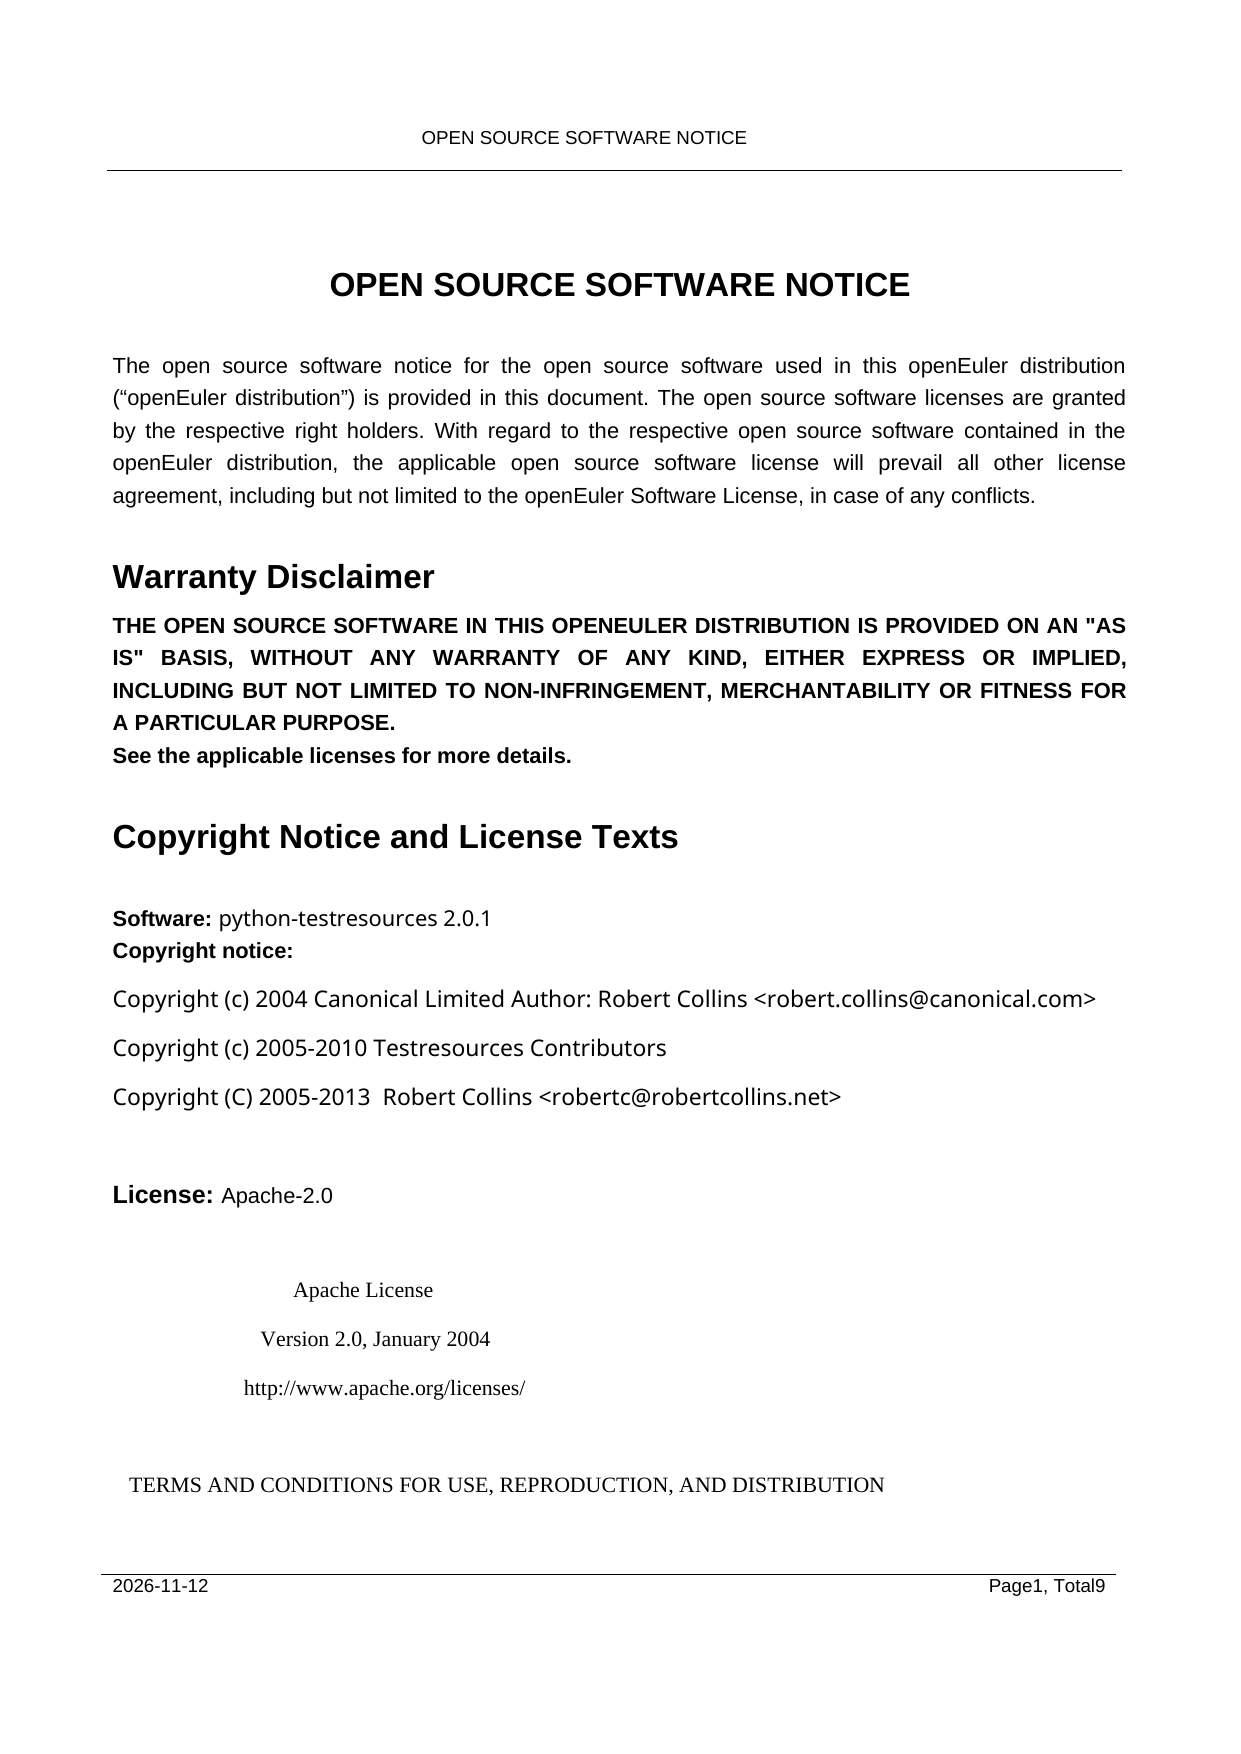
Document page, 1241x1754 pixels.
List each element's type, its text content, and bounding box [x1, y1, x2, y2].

text The open source software notice for the open source software used in this openEuler distribution (“openEuler distribution”) is provided in this document. The open source software licenses are granted by the respective right holders. With regard to the respective open source software contained in the openEuler distribution, the applicable open source software license will prevail all other license agreement, including but not limited to the openEuler Software License, in case of any conflicts. [112, 349, 1128, 511]
text Warranty Disclaimer [112, 544, 1128, 609]
text Software: python-testresources 2.0.1 [112, 901, 1128, 934]
text THE OPEN SOURCE SOFTWARE IN THIS OPENEULER DISTRIBUTION IS PROVIDED ON AN "AS IS" BASIS, WITHOUT ANY WARRANTY OF ANY KIND, EITHER EXPRESS OR IMPLIED, INCLUDING BUT NOT LIMITED TO NON-INFRINGEMENT, MERCHANTABILITY OR FITNESS FOR A PARTICULAR PURPOSE. See the applicable licenses for more details. [112, 609, 1128, 771]
text OPEN SOURCE SOFTWARE NOTICE [112, 251, 1128, 316]
text Copyright notice: Copyright (c) 2004 Canonical Limited Author: Robert Collins <robert.collins@canonical.com> Copyright (c) 2005-2010 Testresources Contributors Copyright (C) 2005-2013 Robert Collins <robertc@robertcollins.net> [112, 934, 1128, 1161]
text License: Apache-2.0 [112, 1178, 1128, 1210]
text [112, 1224, 1128, 1501]
text Copyright Notice and License Texts [112, 804, 1128, 869]
